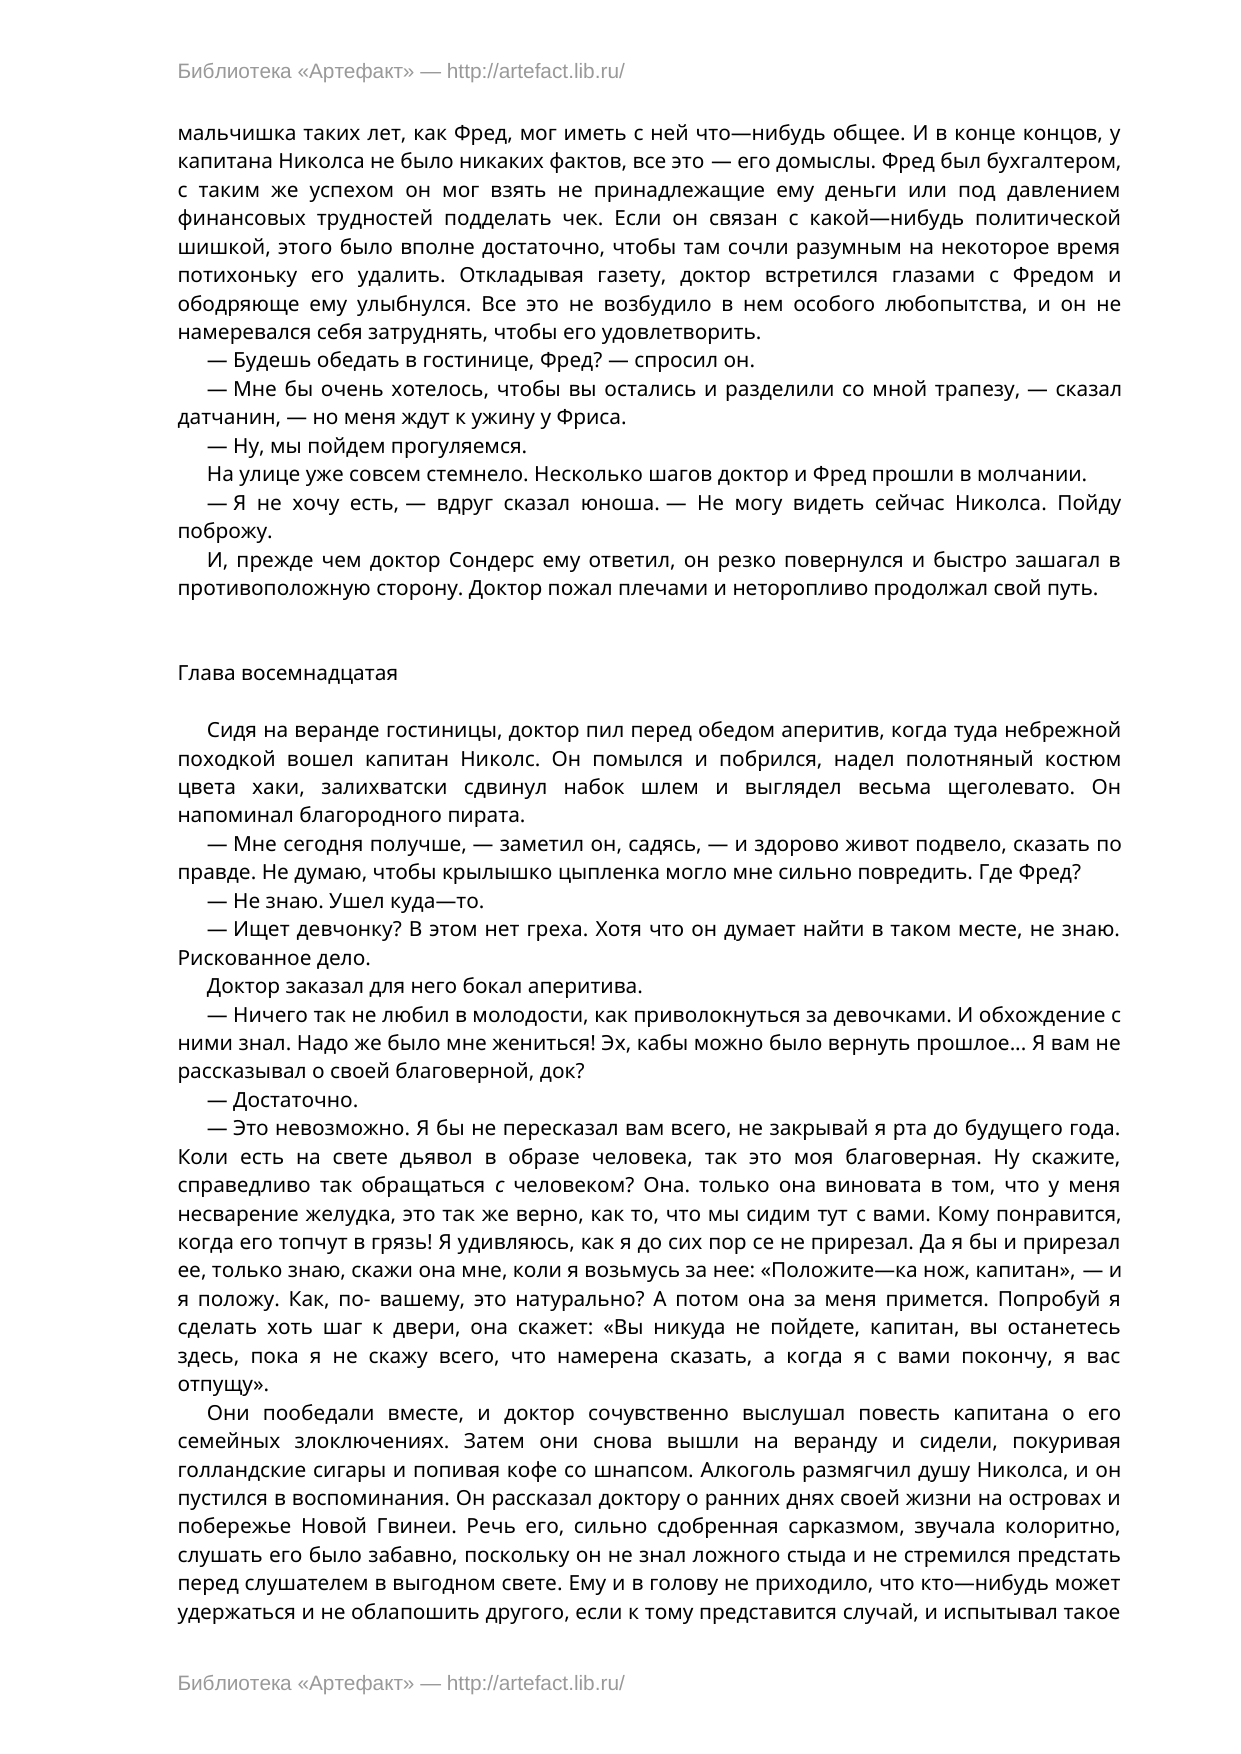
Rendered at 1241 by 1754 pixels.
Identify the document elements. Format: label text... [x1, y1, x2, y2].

text — Не знаю. Ушел куда—то. [177, 886, 1122, 914]
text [177, 1398, 1122, 1625]
text — Ничего так не любил в молодости, как приволокнуться за девочками. И обхождение с ними знал. Надо же было мне жениться! Эх, кабы можно было вернуть прошлое... Я вам не рассказывал о своей благоверной, док? [177, 1000, 1122, 1085]
text Сидя на веранде гостиницы, доктор пил перед обедом аперитив, когда туда небрежной походкой вошел капитан Николс. Он помылся и побрился, надел полотняный костюм цвета хаки, залихватски сдвинул набок шлем и выглядел весьма щеголевато. Он напоминал благородного пирата. [177, 715, 1122, 829]
text — Достаточно. [177, 1085, 1122, 1113]
text — Это невозможно. Я бы не пересказал вам всего, не закрывай я рта до будущего года. Коли есть на свете дьявол в образе человека, так это моя благоверная. Ну скажите, справедливо так обращаться с человеком? Она. только она виновата в том, что у меня несварение желудка, это так же верно, как то, что мы сидим тут c вами. Кому понравится, когда его топчут в грязь! Я удивляюсь, как я до сих пор се не прирезал. Да я бы и прирезал ее, только знаю, скажи она мне, коли я возьмусь за нее: «Положите—ка нож, капитан», — и я положу. Как, по- вашему, это натурально? А потом она за меня примется. Попробуй я сделать хоть шаг к двери, она скажет: «Вы никуда не пойдете, капитан, вы останетесь здесь, пока я не скажу всего, что намерена сказать, а когда я с вами покончу, я вас отпущу». [177, 1113, 1122, 1398]
text — Мне бы очень хотелось, чтобы вы остались и разделили со мной трапезу, — сказал датчанин, — но меня ждут к ужину у Фриса. [177, 374, 1122, 431]
text На улице уже совсем стемнело. Несколько шагов доктор и Фред прошли в молчании. [177, 459, 1122, 488]
text — Я не хочу есть, — вдруг сказал юноша. — Не могу видеть сейчас Николса. Пойду поброжу. [177, 488, 1122, 545]
text — Ищет девчонку? В этом нет греха. Хотя что он думает найти в таком месте, не знаю. Рискованное дело. [177, 914, 1122, 971]
text Доктор заказал для него бокал аперитива. [177, 971, 1122, 1000]
text — Будешь обедать в гостинице, Фред? — спросил он. [177, 346, 1122, 374]
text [177, 118, 1122, 346]
text — Мне сегодня получше, — заметил он, садясь, — и здорово живот подвело, сказать по правде. Не думаю, чтобы крылышко цыпленка могло мне сильно повредить. Где Фред? [177, 829, 1122, 886]
subtitle Глава восемнадцатая [177, 658, 1122, 687]
text И, прежде чем доктор Сондерс ему ответил, он резко повернулся и быстро зашагал в противоположную сторону. Доктор пожал плечами и неторопливо продолжал свой путь. [177, 545, 1122, 602]
text — Ну, мы пойдем прогуляемся. [177, 431, 1122, 459]
